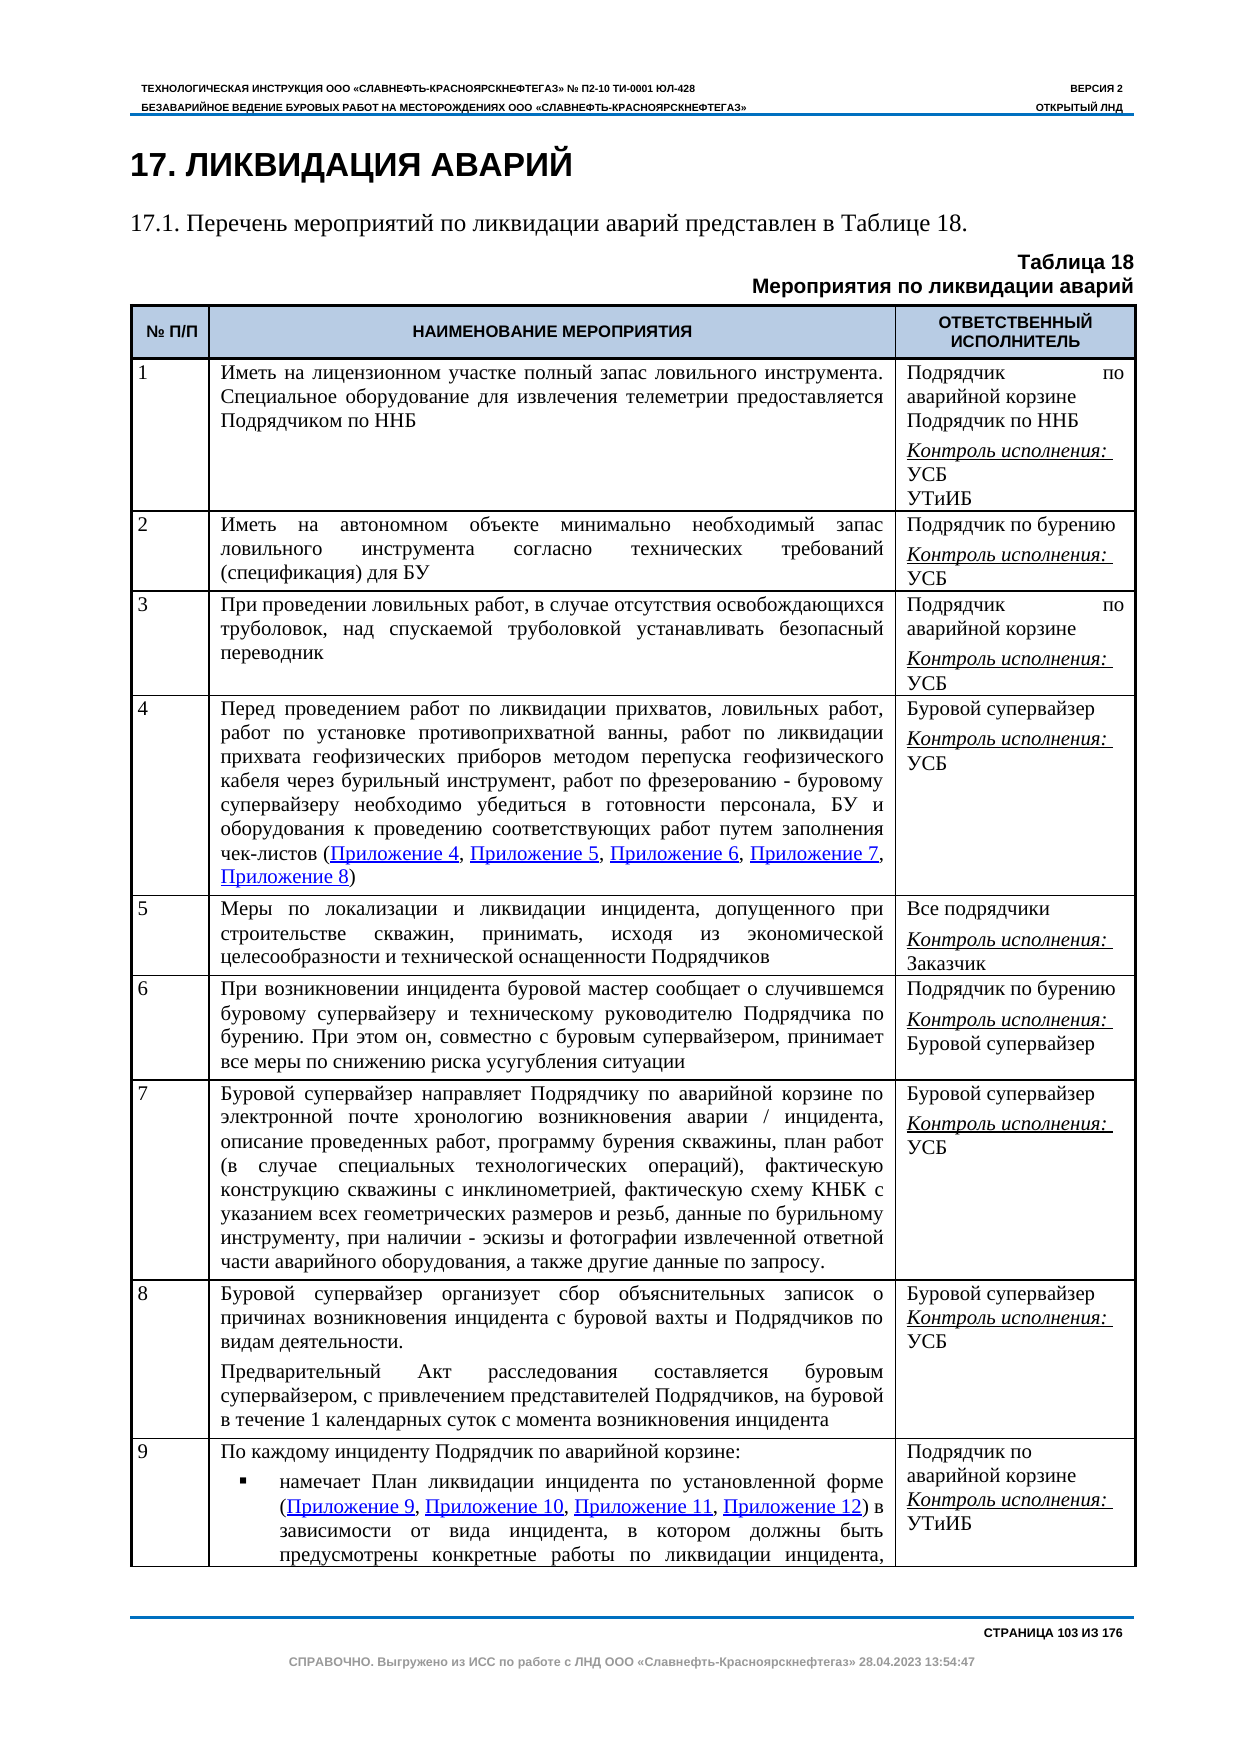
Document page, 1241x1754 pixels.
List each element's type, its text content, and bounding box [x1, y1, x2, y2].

text Мероприятия по ликвидации аварий [130, 274, 1134, 298]
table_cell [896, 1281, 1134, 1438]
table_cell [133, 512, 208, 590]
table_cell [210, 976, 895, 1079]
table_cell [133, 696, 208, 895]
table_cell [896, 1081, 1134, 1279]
text 17.1. Перечень мероприятий по ликвидации аварий представлен в Таблице 18. [130, 208, 1134, 237]
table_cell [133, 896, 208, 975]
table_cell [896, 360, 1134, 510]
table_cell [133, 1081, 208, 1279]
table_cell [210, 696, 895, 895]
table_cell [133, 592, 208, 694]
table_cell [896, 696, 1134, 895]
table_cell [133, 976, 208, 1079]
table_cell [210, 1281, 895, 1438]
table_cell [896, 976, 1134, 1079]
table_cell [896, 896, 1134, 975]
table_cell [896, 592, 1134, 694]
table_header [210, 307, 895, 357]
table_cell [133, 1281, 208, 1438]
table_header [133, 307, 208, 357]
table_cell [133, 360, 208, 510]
subtitle 17. ЛИКВИДАЦИЯ АВАРИЙ [130, 145, 1134, 183]
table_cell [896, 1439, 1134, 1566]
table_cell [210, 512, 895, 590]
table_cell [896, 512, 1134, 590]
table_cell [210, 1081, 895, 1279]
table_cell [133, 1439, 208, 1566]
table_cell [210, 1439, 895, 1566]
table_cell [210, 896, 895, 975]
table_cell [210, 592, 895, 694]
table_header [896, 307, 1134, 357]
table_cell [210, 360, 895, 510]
text Таблица 18 [130, 250, 1134, 274]
